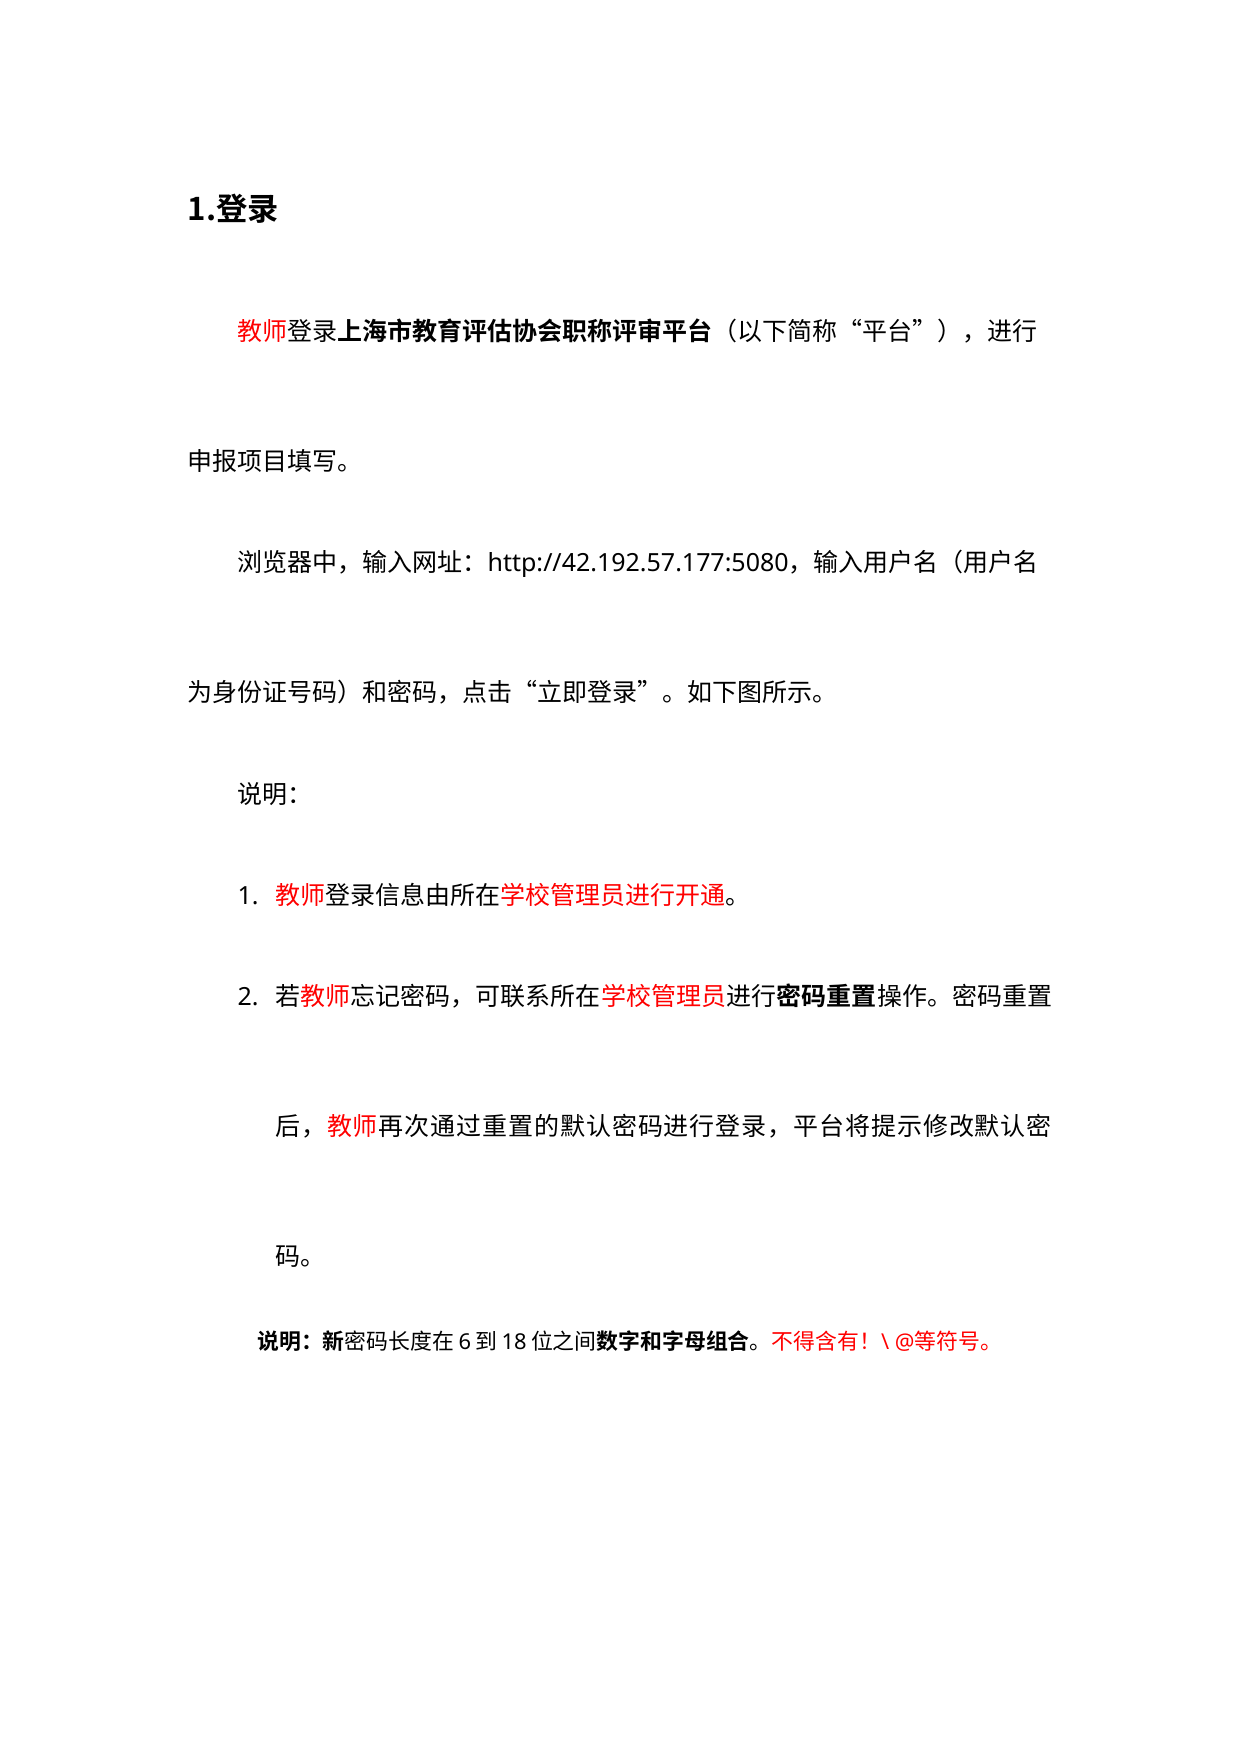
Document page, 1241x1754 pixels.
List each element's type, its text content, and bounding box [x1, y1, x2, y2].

text 说明： [187, 760, 1053, 825]
text 教师登录上海市教育评估协会职称评审平台（以下简称“平台”），进行申报项目填写。 [187, 297, 1053, 492]
list 教师登录信息由所在学校管理员进行开通。 [237, 861, 1053, 926]
text 浏览器中，输入网址：http://42.192.57.177:5080，输入用户名（用户名为身份证号码）和密码，点击“立即登录”。如下图所示。 [187, 528, 1053, 723]
list 若教师忘记密码，可联系所在学校管理员进行密码重置操作。密码重置后，教师再次通过重置的默认密码进行登录，平台将提示修改默认密码。 [237, 962, 1053, 1287]
text 1.登录 [187, 174, 1053, 239]
text 说明：新密码长度在6到18位之间数字和字母组合。不得含有！\ @等符号。 [187, 1323, 1053, 1356]
